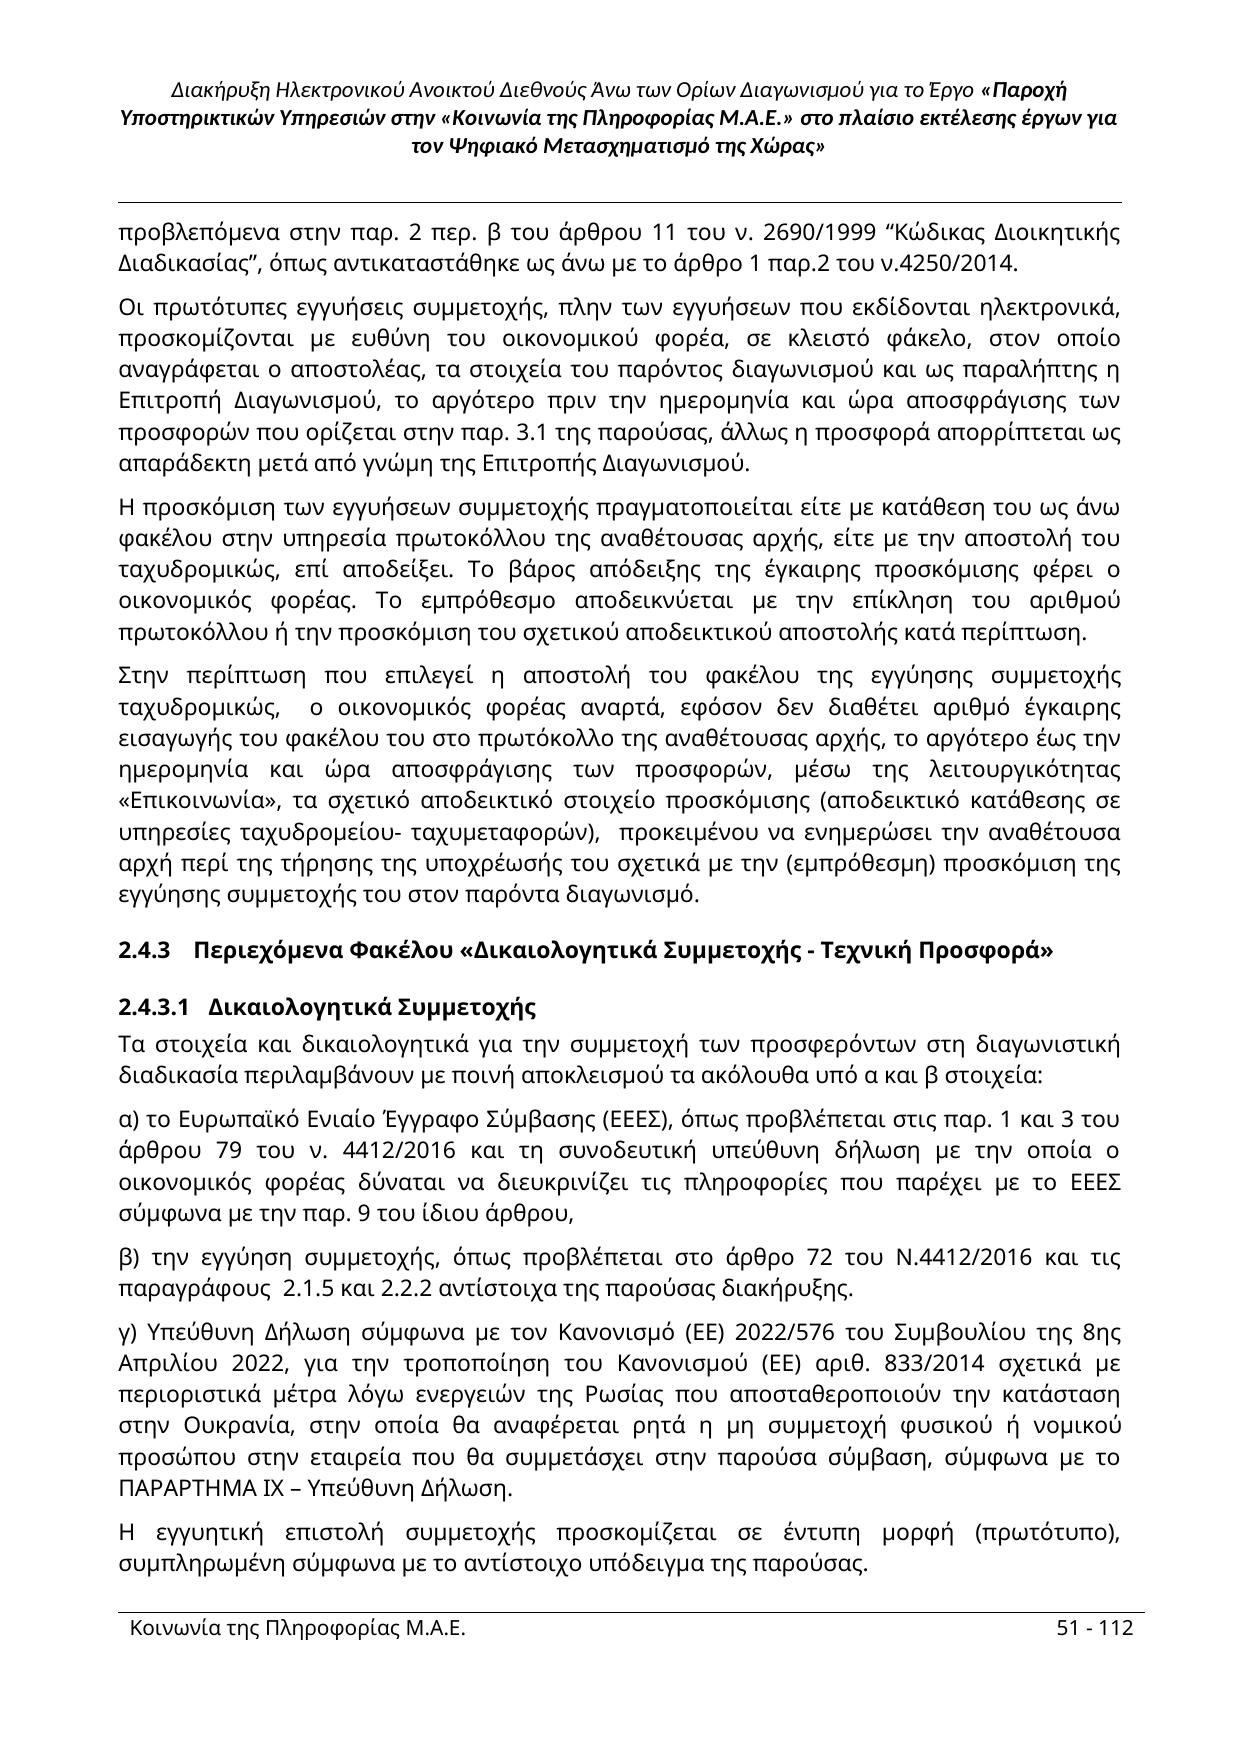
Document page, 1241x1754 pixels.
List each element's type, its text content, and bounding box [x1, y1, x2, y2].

text α) το Ευρωπαϊκό Ενιαίο Έγγραφο Σύμβασης (ΕΕΕΣ), όπως προβλέπεται στις παρ. 1 και 3 του άρθρου 79 του ν. 4412/2016 και τη συνοδευτική υπεύθυνη δήλωση με την οποία ο οικονομικός φορέας δύναται να διευκρινίζει τις πληροφορίες που παρέχει με το ΕΕΕΣ σύμφωνα με την παρ. 9 του ίδιου άρθρου, [118, 1103, 1122, 1228]
text Η προσκόμιση των εγγυήσεων συμμετοχής πραγματοποιείται είτε με κατάθεση του ως άνω φακέλου στην υπηρεσία πρωτοκόλλου της αναθέτουσας αρχής, είτε με την αποστολή του ταχυδρομικώς, επί αποδείξει. Το βάρος απόδειξης της έγκαιρης προσκόμισης φέρει ο οικονομικός φορέας. Το εμπρόθεσμο αποδεικνύεται με την επίκληση του αριθμού πρωτοκόλλου ή την προσκόμιση του σχετικού αποδεικτικού αποστολής κατά περίπτωση. [118, 491, 1122, 647]
text Η εγγυητική επιστολή συμμετοχής προσκομίζεται σε έντυπη μορφή (πρωτότυπο), συμπληρωμένη σύμφωνα με το αντίστοιχο υπόδειγμα της παρούσας. [118, 1516, 1122, 1578]
text Στην περίπτωση που επιλεγεί η αποστολή του φακέλου της εγγύησης συμμετοχής ταχυδρομικώς, ο οικονομικός φορέας αναρτά, εφόσον δεν διαθέτει αριθμό έγκαιρης εισαγωγής του φακέλου του στο πρωτόκολλο της αναθέτουσας αρχής, το αργότερο έως την ημερομηνία και ώρα αποσφράγισης των προσφορών, μέσω της λειτουργικότητας «Επικοινωνία», τα σχετικό αποδεικτικό στοιχείο προσκόμισης (αποδεικτικό κατάθεσης σε υπηρεσίες ταχυδρομείου- ταχυμεταφορών), προκειμένου να ενημερώσει την αναθέτουσα αρχή περί της τήρησης της υποχρέωσής του σχετικά με την (εμπρόθεσμη) προσκόμιση της εγγύησης συμμετοχής του στον παρόντα διαγωνισμό. [118, 659, 1122, 909]
subtitle Δικαιολογητικά Συμμετοχής [118, 991, 1122, 1022]
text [118, 216, 1122, 278]
text γ) Υπεύθυνη Δήλωση σύμφωνα με τον Κανονισμό (ΕΕ) 2022/576 του Συμβουλίου της 8ης Απριλίου 2022, για την τροποποίηση του Κανονισμού (ΕΕ) αριθ. 833/2014 σχετικά με περιοριστικά μέτρα λόγω ενεργειών της Ρωσίας που αποσταθεροποιούν την κατάσταση στην Ουκρανία, στην οποία θα αναφέρεται ρητά η μη συμμετοχή φυσικού ή νομικού προσώπου στην εταιρεία που θα συμμετάσχει στην παρούσα σύμβαση, σύμφωνα με το ΠΑΡΑΡΤΗΜΑ ΙΧ – Υπεύθυνη Δήλωση. [118, 1316, 1122, 1503]
text β) την εγγύηση συμμετοχής, όπως προβλέπεται στο άρθρο 72 του Ν.4412/2016 και τις παραγράφους 2.1.5 και 2.2.2 αντίστοιχα της παρούσας διακήρυξης. [118, 1241, 1122, 1303]
subtitle Περιεχόμενα Φακέλου «Δικαιολογητικά Συμμετοχής - Τεχνική Προσφορά» [118, 934, 1122, 966]
text Τα στοιχεία και δικαιολογητικά για την συμμετοχή των προσφερόντων στη διαγωνιστική διαδικασία περιλαμβάνουν με ποινή αποκλεισμού τα ακόλουθα υπό α και β στοιχεία: [118, 1028, 1122, 1091]
text Οι πρωτότυπες εγγυήσεις συμμετοχής, πλην των εγγυήσεων που εκδίδονται ηλεκτρονικά, προσκομίζονται με ευθύνη του οικονομικού φορέα, σε κλειστό φάκελο, στον οποίο αναγράφεται ο αποστολέας, τα στοιχεία του παρόντος διαγωνισμού και ως παραλήπτης η Επιτροπή Διαγωνισμού, το αργότερο πριν την ημερομηνία και ώρα αποσφράγισης των προσφορών που ορίζεται στην παρ. 3.1 της παρούσας, άλλως η προσφορά απορρίπτεται ως απαράδεκτη μετά από γνώμη της Επιτροπής Διαγωνισμού. [118, 291, 1122, 478]
